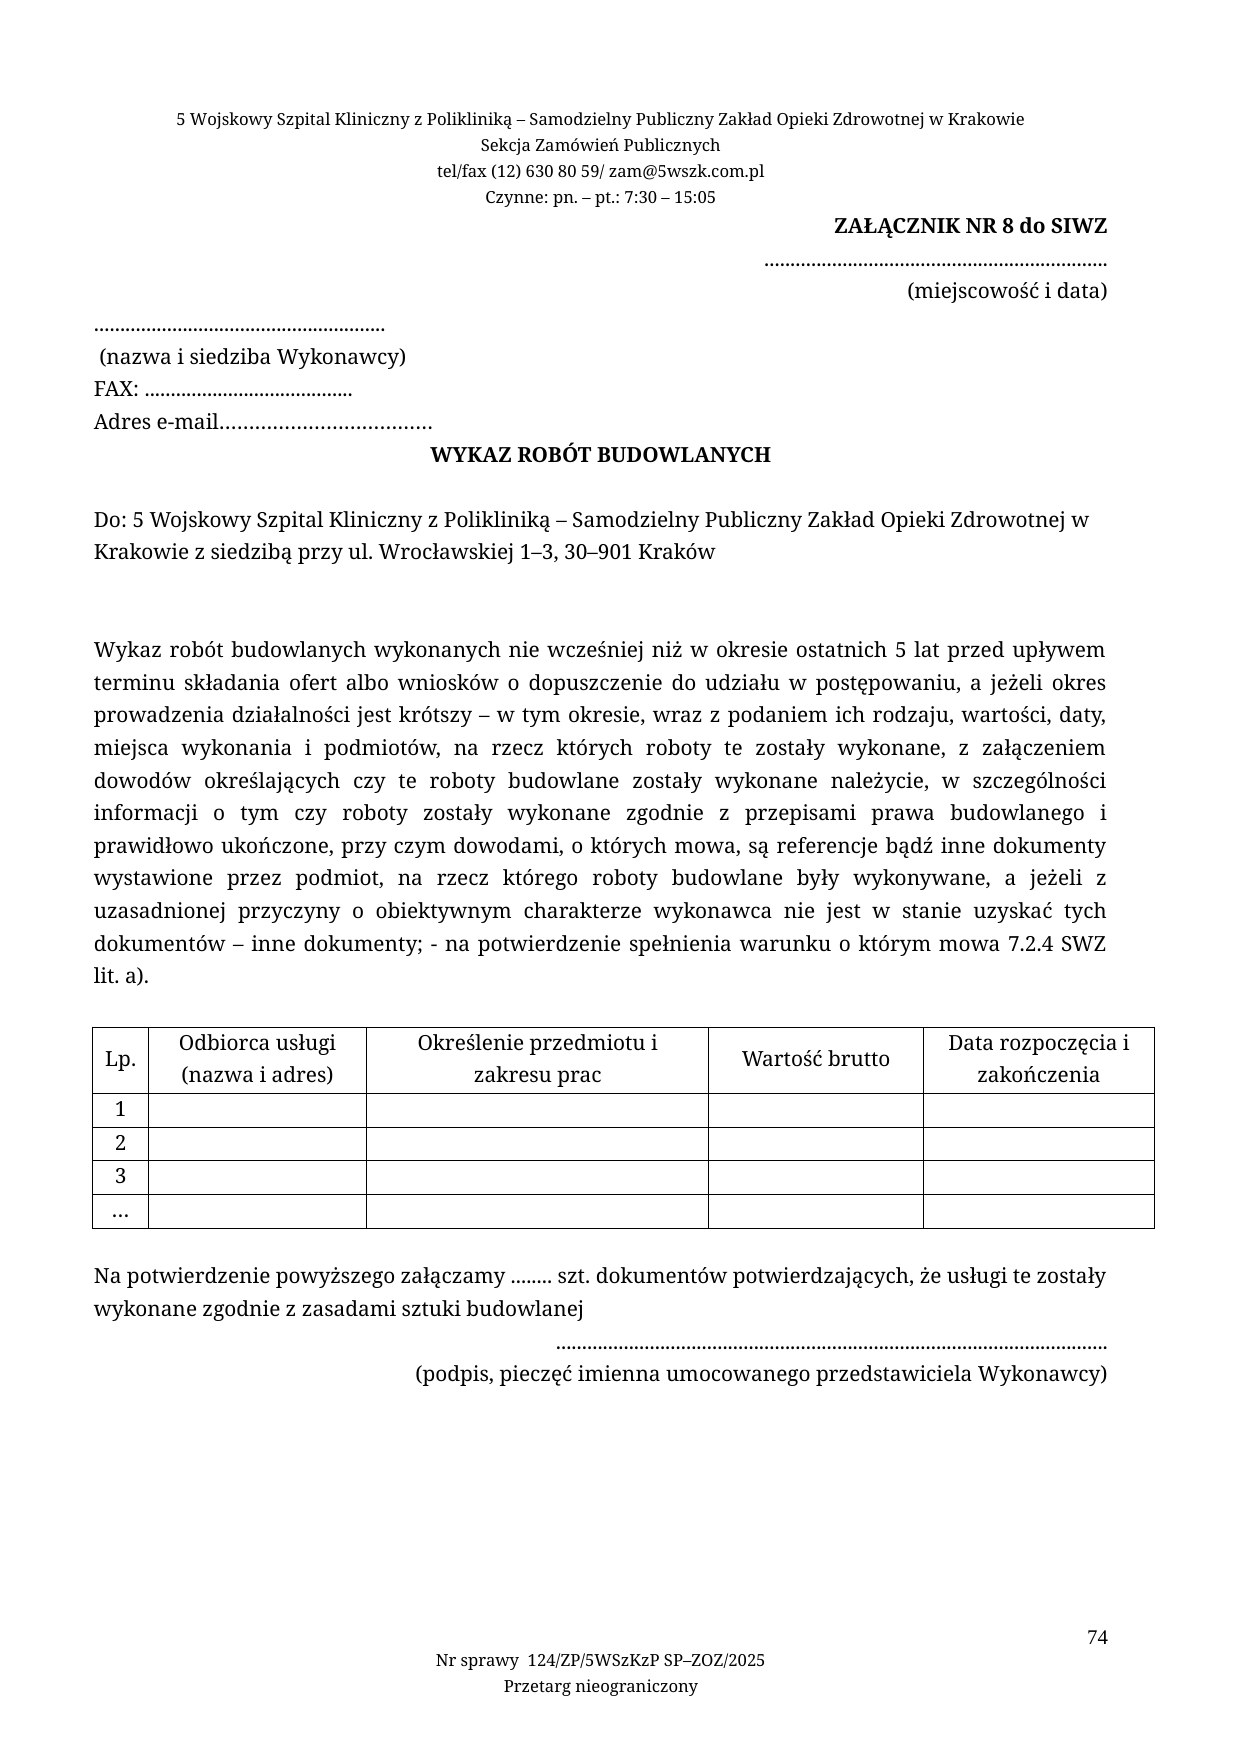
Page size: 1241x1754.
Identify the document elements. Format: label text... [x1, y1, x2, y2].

table_header Data rozpoczęcia i zakończenia [924, 1028, 1154, 1093]
table_header Określenie przedmiotu i zakresu prac [367, 1028, 708, 1093]
text Na potwierdzenie powyższego załączamy ........ szt. dokumentów potwierdzających, że usługi te zostały wykonane zgodnie z zasadami sztuki budowlanej [94, 1262, 1107, 1323]
table_cell [709, 1161, 923, 1194]
text (miejscowość i data) [94, 277, 1107, 305]
text Wykaz robót budowlanych wykonanych nie wcześniej niż w okresie ostatnich 5 lat przed upływem terminu składania ofert albo wniosków o dopuszczenie do udziału w postępowaniu, a jeżeli okres prowadzenia działalności jest krótszy – w tym okresie, wraz z podaniem ich rodzaju, wartości, daty, miejsca wykonania i podmiotów, na rzecz których roboty te zostały wykonane, z załączeniem dowodów określających czy te roboty budowlane zostały wykonane należycie, w szczególności informacji o tym czy roboty zostały wykonane zgodnie z przepisami prawa budowlanego i prawidłowo ukończone, przy czym dowodami, o których mowa, są referencje bądź inne dokumenty wystawione przez podmiot, na rzecz którego roboty budowlane były wykonywane, a jeżeli z uzasadnionej przyczyny o obiektywnym charakterze wykonawca nie jest w stanie uzyskać tych dokumentów – inne dokumenty; - na potwierdzenie spełnienia warunku o którym mowa 7.2.4 SWZ lit. a). [94, 635, 1107, 990]
table_cell [709, 1195, 923, 1228]
table_cell [367, 1128, 708, 1160]
table_cell [924, 1161, 1154, 1194]
table_cell … [93, 1195, 148, 1228]
table_cell [924, 1195, 1154, 1228]
table_header Wartość brutto [709, 1028, 923, 1093]
text ........................................................ [94, 309, 1107, 338]
text FAX: ........................................ [94, 374, 1107, 403]
table_cell [367, 1094, 708, 1127]
table_cell [924, 1094, 1154, 1127]
table_header Odbiorca usługi (nazwa i adres) [149, 1028, 366, 1093]
text ZAŁĄCZNIK NR 8 do SIWZ [94, 211, 1107, 240]
table_cell [149, 1195, 366, 1228]
table_cell [924, 1128, 1154, 1160]
table_cell [709, 1128, 923, 1160]
table_cell [149, 1128, 366, 1160]
text Adres e-mail……………………………… [94, 407, 1107, 436]
table_cell [367, 1161, 708, 1194]
table_cell 2 [93, 1128, 148, 1160]
text .................................................................. [94, 244, 1107, 272]
table_cell [149, 1094, 366, 1127]
table_cell 3 [93, 1161, 148, 1194]
text WYKAZ ROBÓT BUDOWLANYCH [94, 440, 1107, 468]
table_cell [149, 1161, 366, 1194]
text (podpis, pieczęć imienna umocowanego przedstawiciela Wykonawcy) [94, 1359, 1107, 1388]
table_cell [367, 1195, 708, 1228]
table_header Lp. [93, 1028, 148, 1093]
table_cell 1 [93, 1094, 148, 1127]
text (nazwa i siedziba Wykonawcy) [94, 342, 1107, 370]
text .......................................................................................................... [94, 1327, 1107, 1355]
text Do: 5 Wojskowy Szpital Kliniczny z Polikliniką – Samodzielny Publiczny Zakład Opieki Zdrowotnej w Krakowie z siedzibą przy ul. Wrocławskiej 1–3, 30–901 Kraków [94, 505, 1107, 566]
table_cell [709, 1094, 923, 1127]
